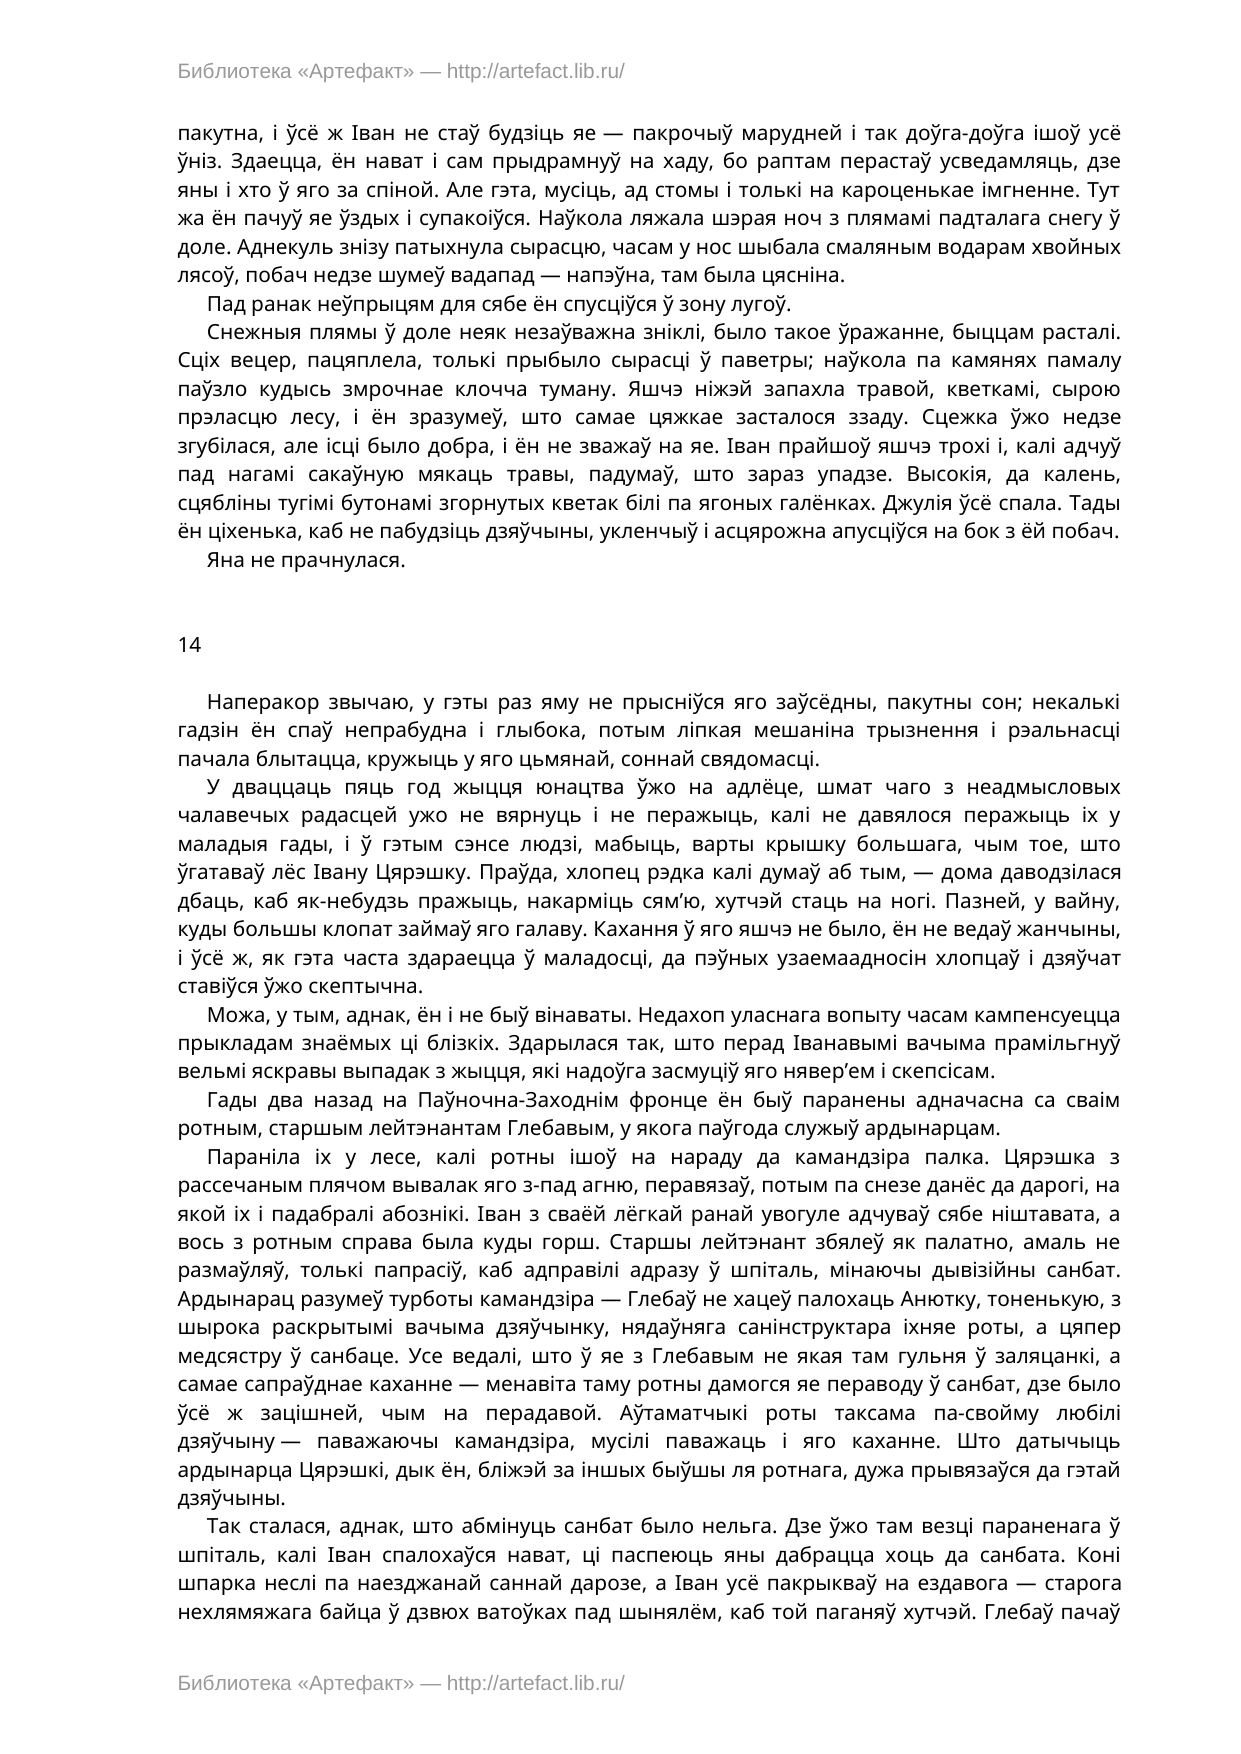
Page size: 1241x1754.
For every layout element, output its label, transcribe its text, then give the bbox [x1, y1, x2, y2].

text Пад ранак неўпрыцям для сябе ён спусціўся ў зону лугоў. [177, 289, 1122, 317]
text Можа, у тым, аднак, ён і не быў вінаваты. Недахоп уласнага вопыту часам кампенсуецца прыкладам знаёмых ці блізкіх. Здарылася так, што перад Іванавымі вачыма прамільгнуў вельмі яскравы выпадак з жыцця, які надоўга засмуціў яго нявер’ем і скепсісам. [177, 1000, 1122, 1085]
text Гады два назад на Паўночна-Заходнім фронце ён быў паранены адначасна са сваім ротным, старшым лейтэнантам Глебавым, у якога паўгода служыў ардынарцам. [177, 1085, 1122, 1142]
text Снежныя плямы ў доле неяк незаўважна зніклі, было такое ўражанне, быццам расталі. Сціх вецер, пацяплела, толькі прыбыло сырасці ў паветры; наўкола па камянях памалу паўзло кудысь змрочнае клочча туману. Яшчэ ніжэй запахла травой, кветкамі, сырою прэласцю лесу, і ён зразумеў, што самае цяжкае засталося ззаду. Сцежка ўжо недзе згубілася, але ісці было добра, і ён не зважаў на яе. Іван прайшоў яшчэ трохі і, калі адчуў пад нагамі сакаўную мякаць травы, падумаў, што зараз упадзе. Высокія, да калень, сцябліны тугімі бутонамі згорнутых кветак білі па ягоных галёнках. Джулія ўсё спала. Тады ён ціхенька, каб не пабудзіць дзяўчыны, укленчыў і асцярожна апусціўся на бок з ёй побач. [177, 317, 1122, 545]
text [177, 118, 1122, 289]
text Наперакор звычаю, у гэты раз яму не прысніўся яго заўсёдны, пакутны сон; некалькі гадзін ён спаў непрабудна і глыбока, потым ліпкая мешаніна трызнення і рэальнасці пачала блытацца, кружыць у яго цьмянай, соннай свядомасці. [177, 687, 1122, 772]
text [177, 1512, 1122, 1625]
subtitle 14 [177, 630, 1122, 658]
text У дваццаць пяць год жыцця юнацтва ўжо на адлёце, шмат чаго з неадмысловых чалавечых радасцей ужо не вярнуць і не перажыць, калі не давялося перажыць іх у маладыя гады, і ў гэтым сэнсе людзі, мабыць, варты крышку большага, чым тое, што ўгатаваў лёс Івану Цярэшку. Праўда, хлопец рэдка калі думаў аб тым, — дома даводзілася дбаць, каб як-небудзь пражыць, накарміць сям’ю, хутчэй стаць на ногі. Пазней, у вайну, куды большы клопат займаў яго галаву. Кахання ў яго яшчэ не было, ён не ведаў жанчыны, і ўсё ж, як гэта часта здараецца ў маладосці, да пэўных узаемаадносін хлопцаў і дзяўчат ставіўся ўжо скептычна. [177, 772, 1122, 1000]
text Параніла іх у лесе, калі ротны ішоў на нараду да камандзіра палка. Цярэшка з рассечаным плячом вывалак яго з-пад агню, перавязаў, потым па снезе данёс да дарогі, на якой іх і падабралі абознікі. Іван з сваёй лёгкай ранай увогуле адчуваў сябе ніштавата, а вось з ротным справа была куды горш. Старшы лейтэнант збялеў як палатно, амаль не размаўляў, толькі папрасіў, каб адправілі адразу ў шпіталь, мінаючы дывізійны санбат. Ардынарац разумеў турботы камандзіра — Глебаў не хацеў палохаць Анютку, тоненькую, з шырока раскрытымі вачыма дзяўчынку, нядаўняга санінструктара іхняе роты, а цяпер медсястру ў санбаце. Усе ведалі, што ў яе з Глебавым не якая там гульня ў заляцанкі, а самае сапраўднае каханне — менавіта таму ротны дамогся яе пераводу ў санбат, дзе было ўсё ж зацішней, чым на перадавой. Аўтаматчыкі роты таксама па-свойму любілі дзяўчыну — паважаючы камандзіра, мусілі паважаць і яго каханне. Што датычыць ардынарца Цярэшкі, дык ён, бліжэй за іншых быўшы ля ротнага, дужа прывязаўся да гэтай дзяўчыны. [177, 1142, 1122, 1512]
text Яна не прачнулася. [177, 545, 1122, 573]
